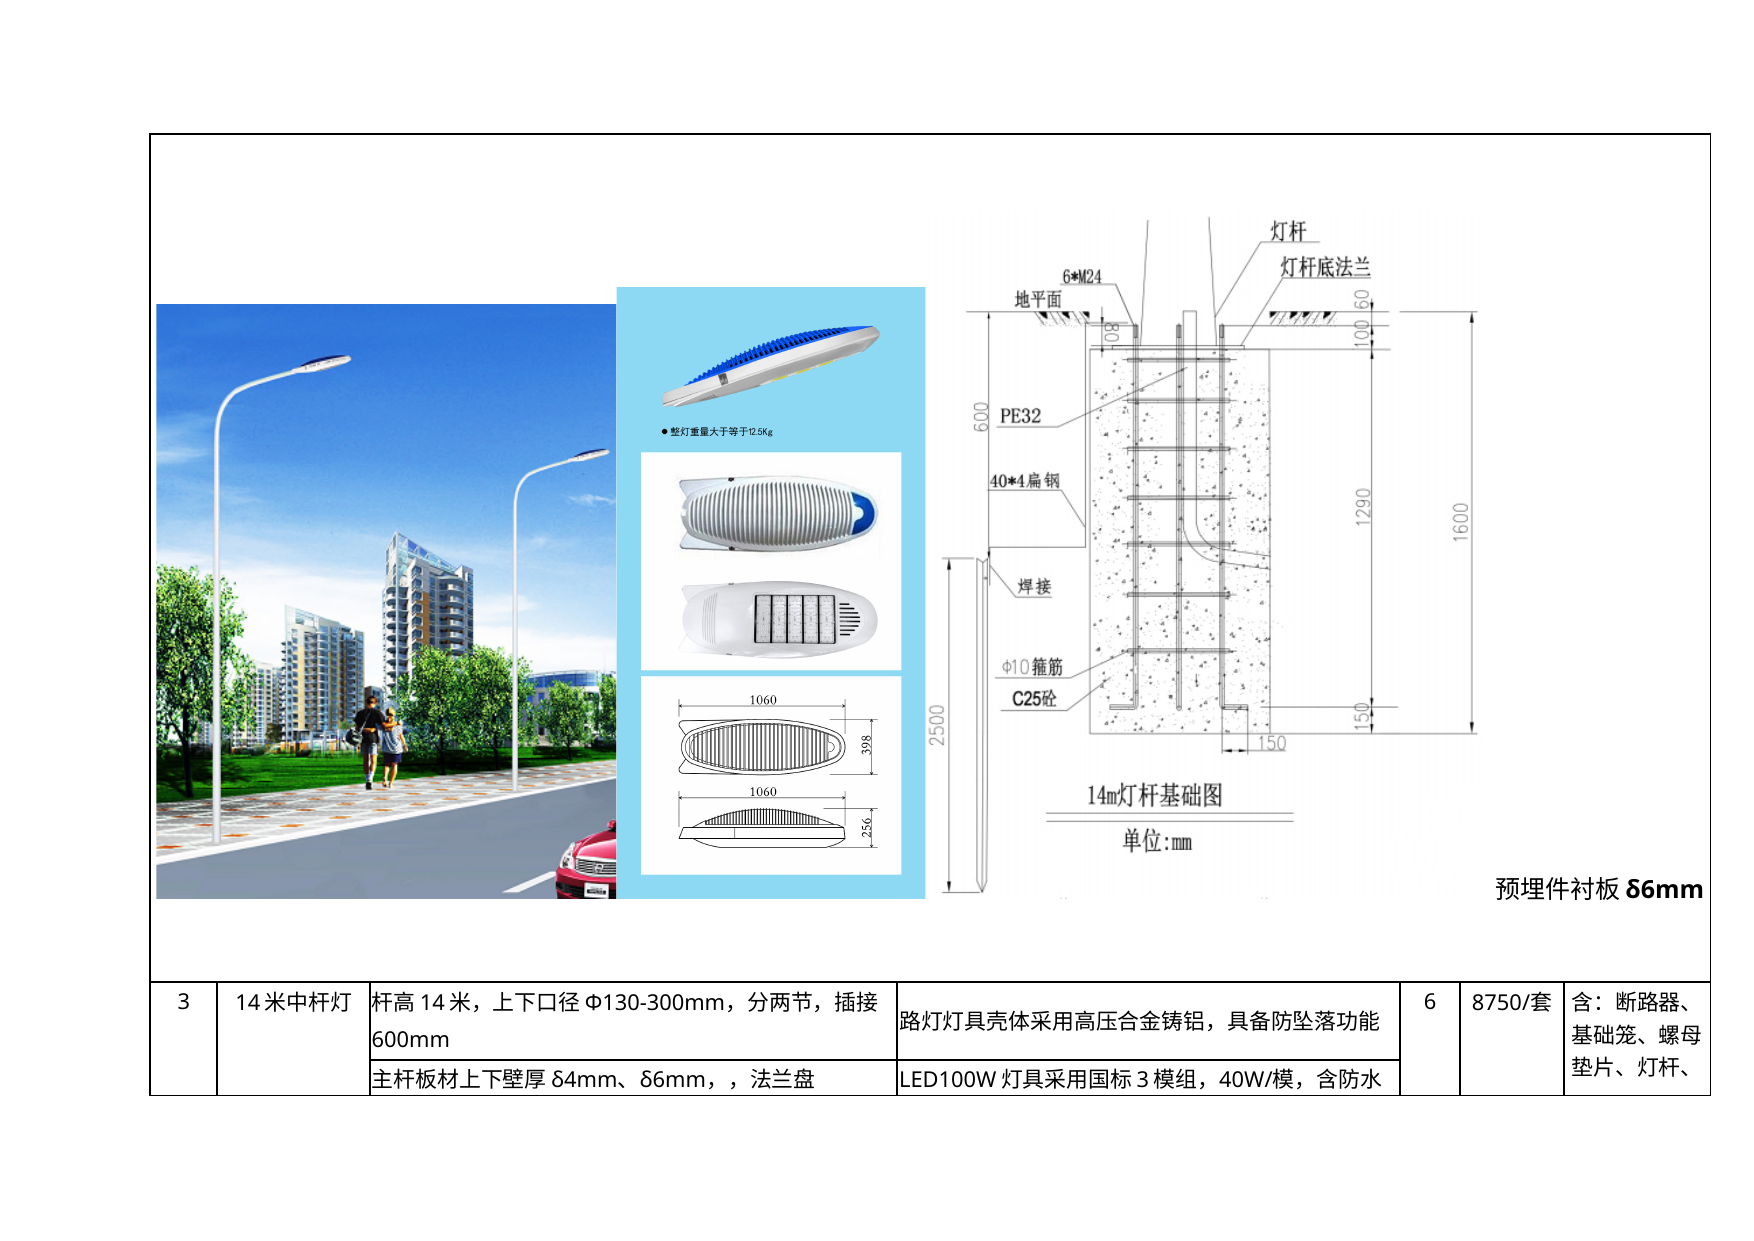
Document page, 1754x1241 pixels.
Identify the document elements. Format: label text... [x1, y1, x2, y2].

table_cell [898, 1061, 1399, 1094]
table_cell 8750/套 [1461, 983, 1563, 1094]
table_cell 含：断路器、基础笼、螺母垫片、灯杆、灯具 [1565, 983, 1710, 1094]
table_cell 3 [151, 983, 216, 1094]
table_cell 14米中杆灯 [218, 983, 369, 1094]
table_cell 路灯灯具壳体采用高压合金铸铝，具备防坠落功能 [898, 983, 1399, 1058]
table_cell 预埋件衬板δ6mm [151, 135, 1710, 981]
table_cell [371, 1061, 896, 1094]
picture [156, 211, 1489, 899]
table_cell 6 [1401, 983, 1459, 1094]
table_cell 杆高14米，上下口径Φ130-300mm，分两节，插接600mm [371, 983, 896, 1058]
